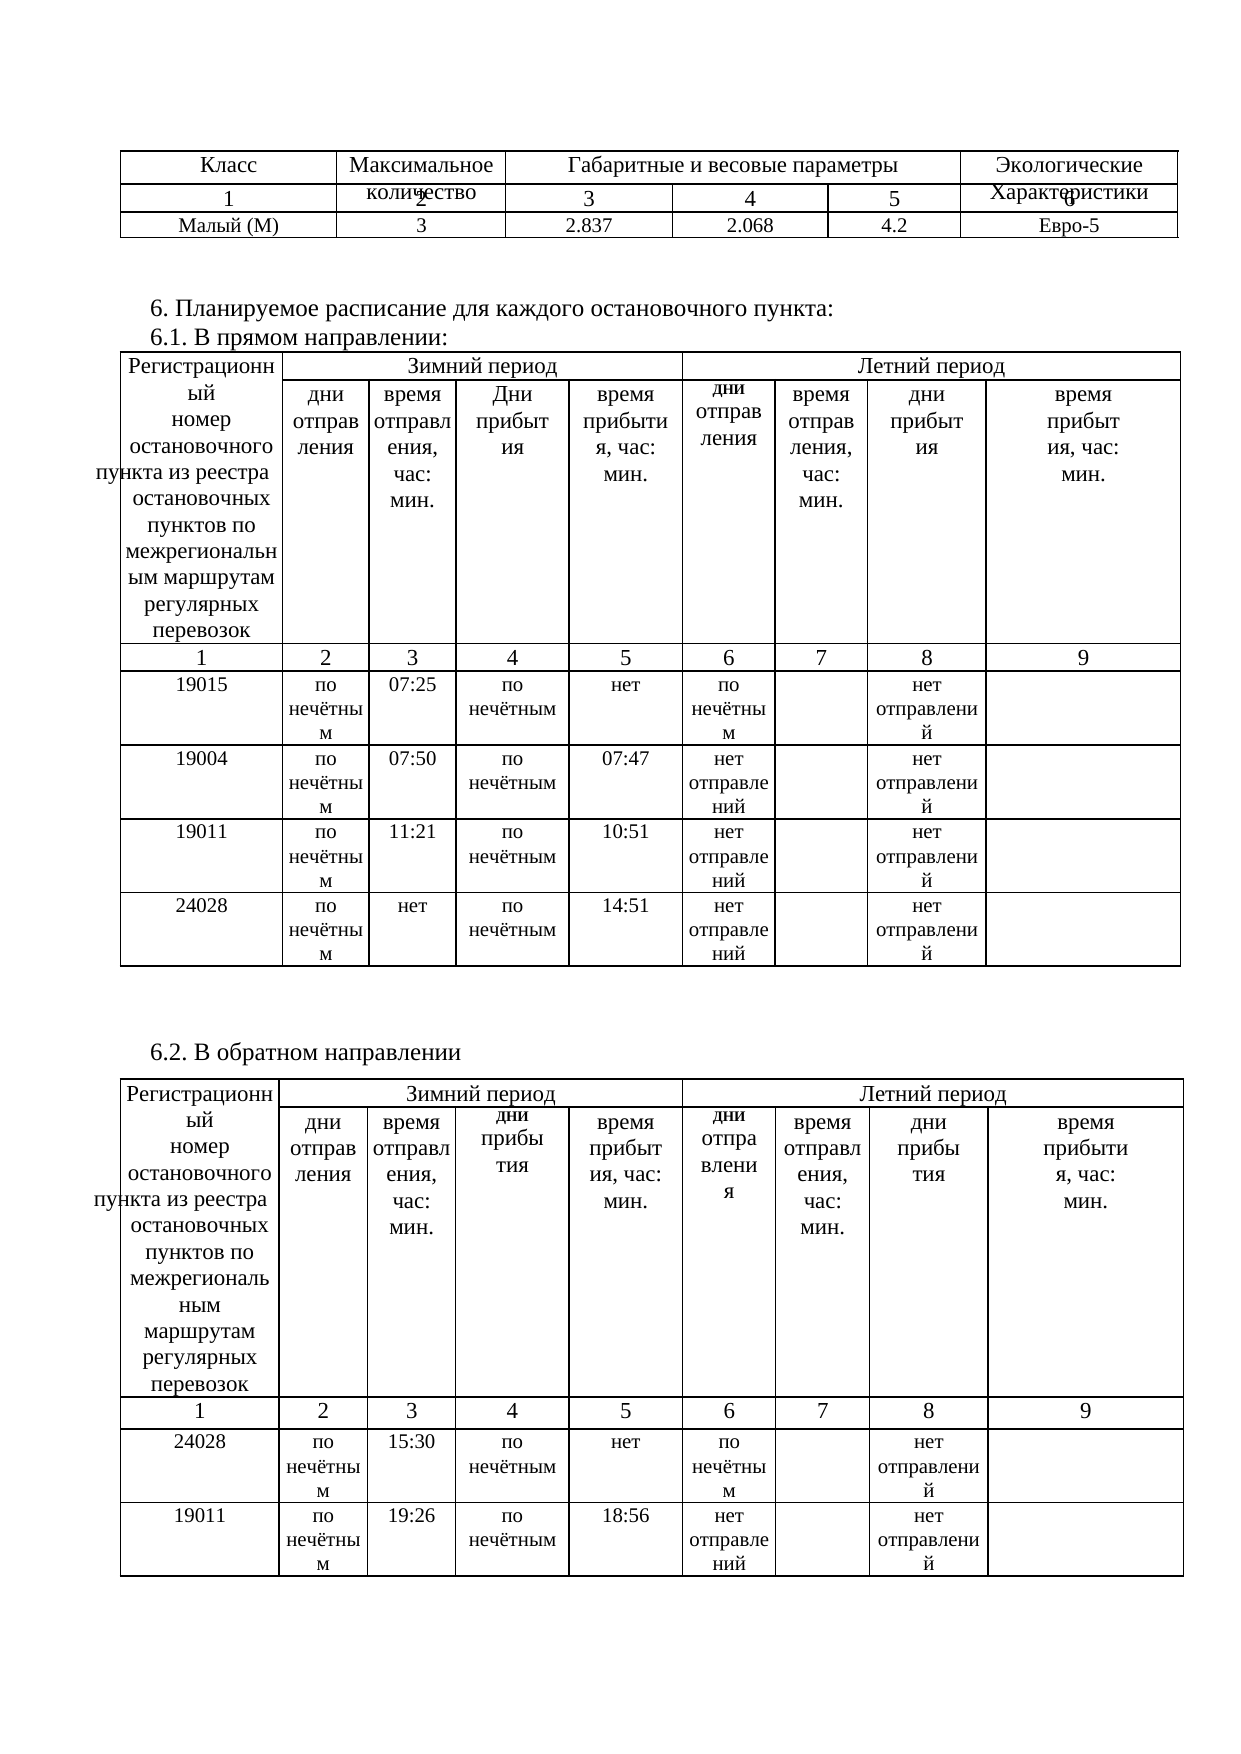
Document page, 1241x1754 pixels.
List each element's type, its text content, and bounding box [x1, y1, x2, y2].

table_cell Дни прибыт ия [457, 381, 568, 642]
table_cell [776, 893, 867, 965]
table_cell по нечётным [283, 746, 368, 818]
table_cell 2 [280, 1398, 367, 1428]
table_cell нет [570, 672, 682, 744]
table_cell [987, 746, 1180, 818]
table_cell 5 [829, 185, 960, 211]
table_cell по нечётным [457, 672, 568, 744]
table_cell 5 [570, 644, 682, 670]
table_cell 7 [776, 1398, 869, 1428]
table_cell по нечётным [457, 893, 568, 965]
table_cell 07:47 [570, 746, 682, 818]
table_header Класс [121, 152, 336, 183]
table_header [961, 152, 1177, 183]
table_cell 4.2 [829, 213, 960, 237]
table_cell [776, 820, 867, 892]
table_cell 1 [121, 185, 336, 211]
table_cell нет отправлений [683, 893, 774, 965]
table_cell 18:56 [570, 1503, 682, 1575]
table_cell 19004 [121, 746, 282, 818]
table_cell нет отправлений [868, 820, 985, 892]
table_cell 2.837 [506, 213, 672, 237]
table_cell по нечётным [283, 820, 368, 892]
table_cell ДНИ прибы тия [456, 1108, 568, 1396]
table_cell [987, 820, 1180, 892]
table_cell 19:26 [368, 1503, 455, 1575]
table_cell 4 [456, 1398, 568, 1428]
table_header Габаритные и весовые параметры [506, 152, 960, 183]
table_cell по нечётным [683, 1430, 775, 1502]
table_cell 07:50 [370, 746, 455, 818]
table_cell 2 [283, 644, 368, 670]
table_cell 8 [870, 1398, 987, 1428]
table_cell время отправл ения, час: мин. [370, 381, 455, 642]
table_cell по нечётным [456, 1503, 568, 1575]
table_header Летний период [683, 1080, 1183, 1106]
table_cell 9 [987, 644, 1180, 670]
table_cell дни прибы тия [870, 1108, 987, 1396]
table_cell [776, 1430, 869, 1502]
table_cell 19011 [121, 820, 282, 892]
table_cell по нечётным [280, 1503, 367, 1575]
table_cell [776, 672, 867, 744]
table_cell нет отправлений [868, 746, 985, 818]
table_cell ДНИ отправ ления [683, 381, 774, 642]
table_cell нет отправлений [868, 893, 985, 965]
table_cell дни отправ ления [283, 381, 368, 642]
table_cell [989, 1503, 1183, 1575]
table_cell по нечётным [280, 1430, 367, 1502]
table_cell 3 [370, 644, 455, 670]
table_cell время отправл ения, час: мин. [776, 1108, 869, 1396]
table_cell 3 [506, 185, 672, 211]
table_cell 24028 [121, 893, 282, 965]
table_header Летний период [683, 353, 1180, 379]
table_cell 14:51 [570, 893, 682, 965]
table_header Зимний период [283, 353, 682, 379]
table_cell по нечётным [283, 893, 368, 965]
table_cell время прибыт ия, час: мин. [987, 381, 1180, 642]
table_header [121, 1080, 278, 1396]
table_cell 6 [961, 185, 1177, 211]
table_cell нет отправлений [870, 1503, 987, 1575]
table_cell 07:25 [370, 672, 455, 744]
table_cell ДНИ отпра влени я [683, 1108, 775, 1396]
table_cell время отправ ления, час: мин. [776, 381, 867, 642]
table_cell время прибыти я, час: мин. [570, 381, 682, 642]
table_cell время прибыт ия, час: мин. [570, 1108, 682, 1396]
table_cell нет [370, 893, 455, 965]
table_cell нет [570, 1430, 682, 1502]
table_cell 8 [868, 644, 985, 670]
table_cell Евро-5 [961, 213, 1177, 237]
table_cell дни отправ ления [280, 1108, 367, 1396]
text 6. Планируемое расписание для каждого остановочного пункта: [150, 293, 1090, 322]
text 6.1. В прямом направлении: [150, 322, 1090, 351]
table_cell 19011 [121, 1503, 278, 1575]
table_cell 10:51 [570, 820, 682, 892]
table_cell 1 [121, 644, 282, 670]
table_cell 11:21 [370, 820, 455, 892]
table_cell 19015 [121, 672, 282, 744]
table_cell 7 [776, 644, 867, 670]
table_cell 4 [673, 185, 827, 211]
table_cell 6 [683, 1398, 775, 1428]
table_cell нет отправлений [683, 1503, 775, 1575]
table_cell [776, 1503, 869, 1575]
table_cell [776, 746, 867, 818]
table_cell дни прибыт ия [868, 381, 985, 642]
table_cell 24028 [121, 1430, 278, 1502]
table_cell 2.068 [673, 213, 827, 237]
table_cell нет отправлений [683, 820, 774, 892]
table_cell [989, 1430, 1183, 1502]
table_cell по нечётным [457, 746, 568, 818]
table_cell 9 [989, 1398, 1183, 1428]
table_cell по нечётным [457, 820, 568, 892]
table_cell 3 [337, 213, 505, 237]
table_cell 6 [683, 644, 774, 670]
table_cell нет отправлений [683, 746, 774, 818]
table_cell нет отправлений [870, 1430, 987, 1502]
table_cell 4 [457, 644, 568, 670]
table_header Зимний период [280, 1080, 682, 1106]
table_header Регистрационный номер остановочного пункта из реестра остановочных пунктов по межрегиональным маршрутам регулярных перевозок [121, 353, 282, 642]
table_cell нет отправлений [868, 672, 985, 744]
table_cell 5 [570, 1398, 682, 1428]
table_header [337, 152, 505, 183]
text 6.2. В обратном направлении [150, 1037, 1090, 1066]
table_cell Малый (М) [121, 213, 336, 237]
table_cell 15:30 [368, 1430, 455, 1502]
table_cell по нечётным [283, 672, 368, 744]
table_cell 1 [121, 1398, 278, 1428]
table_cell по нечётным [456, 1430, 568, 1502]
table_cell [987, 672, 1180, 744]
table_cell [987, 893, 1180, 965]
table_cell время прибыти я, час: мин. [989, 1108, 1183, 1396]
table_cell время отправл ения, час: мин. [368, 1108, 455, 1396]
table_cell 2 [337, 185, 505, 211]
table_cell по нечётным [683, 672, 774, 744]
table_cell 3 [368, 1398, 455, 1428]
